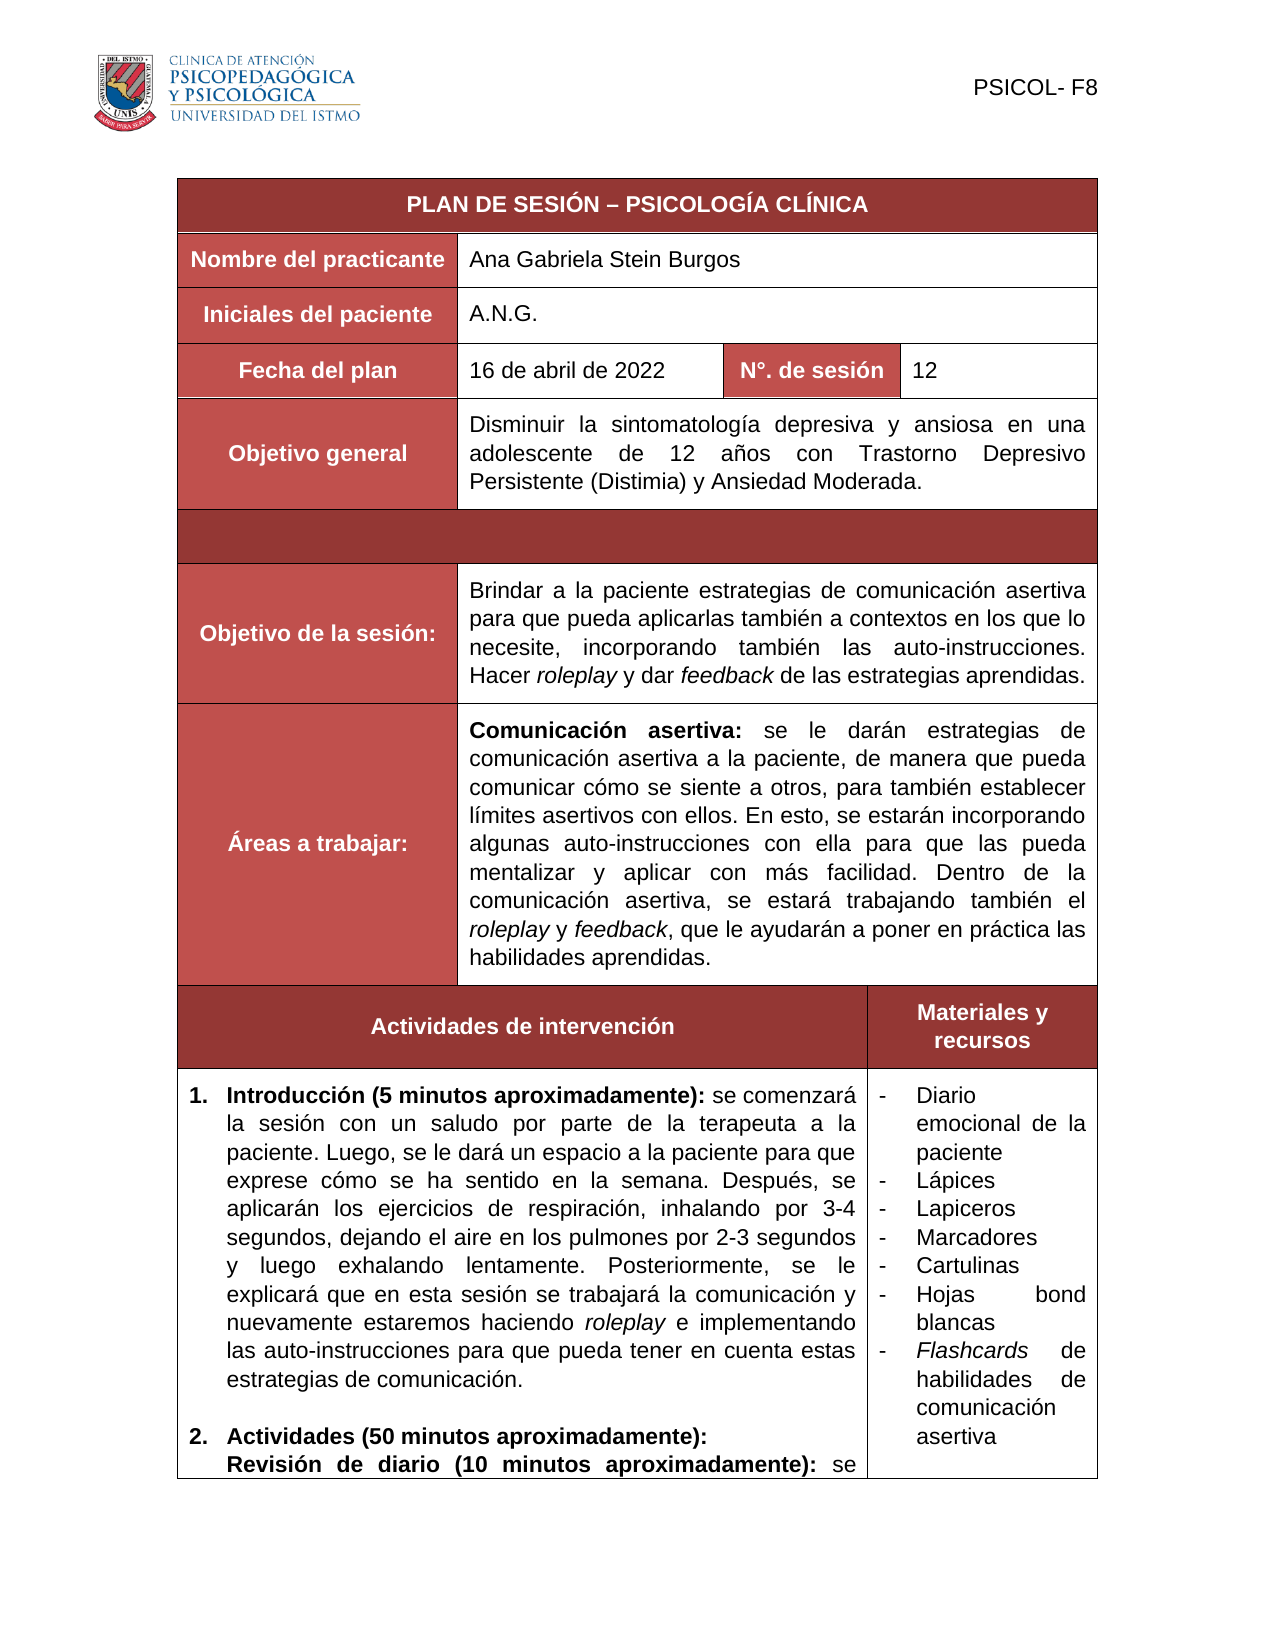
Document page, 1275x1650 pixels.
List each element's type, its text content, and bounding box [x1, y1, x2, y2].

table_cell Objetivo de la sesión: [178, 564, 457, 703]
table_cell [868, 1069, 1097, 1478]
table_cell Fecha del plan [178, 344, 457, 397]
table_cell Materiales y recursos [868, 986, 1097, 1068]
table_cell Iniciales del paciente [178, 288, 457, 343]
table_cell 16 de abril de 2022 [458, 344, 723, 397]
table_cell Nombre del practicante [178, 234, 457, 287]
table_cell Objetivo general [178, 399, 457, 509]
table_cell Comunicación asertiva: se le darán estrategias de comunicación asertiva a la paciente, de manera que pueda comunicar cómo se siente a otros, para también establecer límites asertivos con ellos. En esto, se estarán incorporando algunas auto-instrucciones con ella para que las pueda mentalizar y aplicar con más facilidad. Dentro de la comunicación asertiva, se estará trabajando también el roleplay y feedback, que le ayudarán a poner en práctica las habilidades aprendidas. [458, 704, 1097, 985]
table_cell [178, 510, 1097, 563]
table_cell Ana Gabriela Stein Burgos [458, 234, 1097, 287]
table_cell Brindar a la paciente estrategias de comunicación asertiva para que pueda aplicarlas también a contextos en los que lo necesite, incorporando también las auto-instrucciones. Hacer roleplay y dar feedback de las estrategias aprendidas. [458, 564, 1097, 703]
table_cell N°. de sesión [724, 344, 900, 397]
picture [42, 25, 422, 166]
table_cell 12 [901, 344, 1097, 397]
table_cell Actividades de intervención [178, 986, 867, 1068]
table_header PLAN DE SESIÓN – PSICOLOGÍA CLÍNICA [178, 179, 1097, 232]
table_cell Disminuir la sintomatología depresiva y ansiosa en una adolescente de 12 años con Trastorno Depresivo Persistente (Distimia) y Ansiedad Moderada. [458, 399, 1097, 509]
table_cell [178, 1069, 867, 1478]
table_cell Áreas a trabajar: [178, 704, 457, 985]
table_cell A.N.G. [458, 288, 1097, 343]
